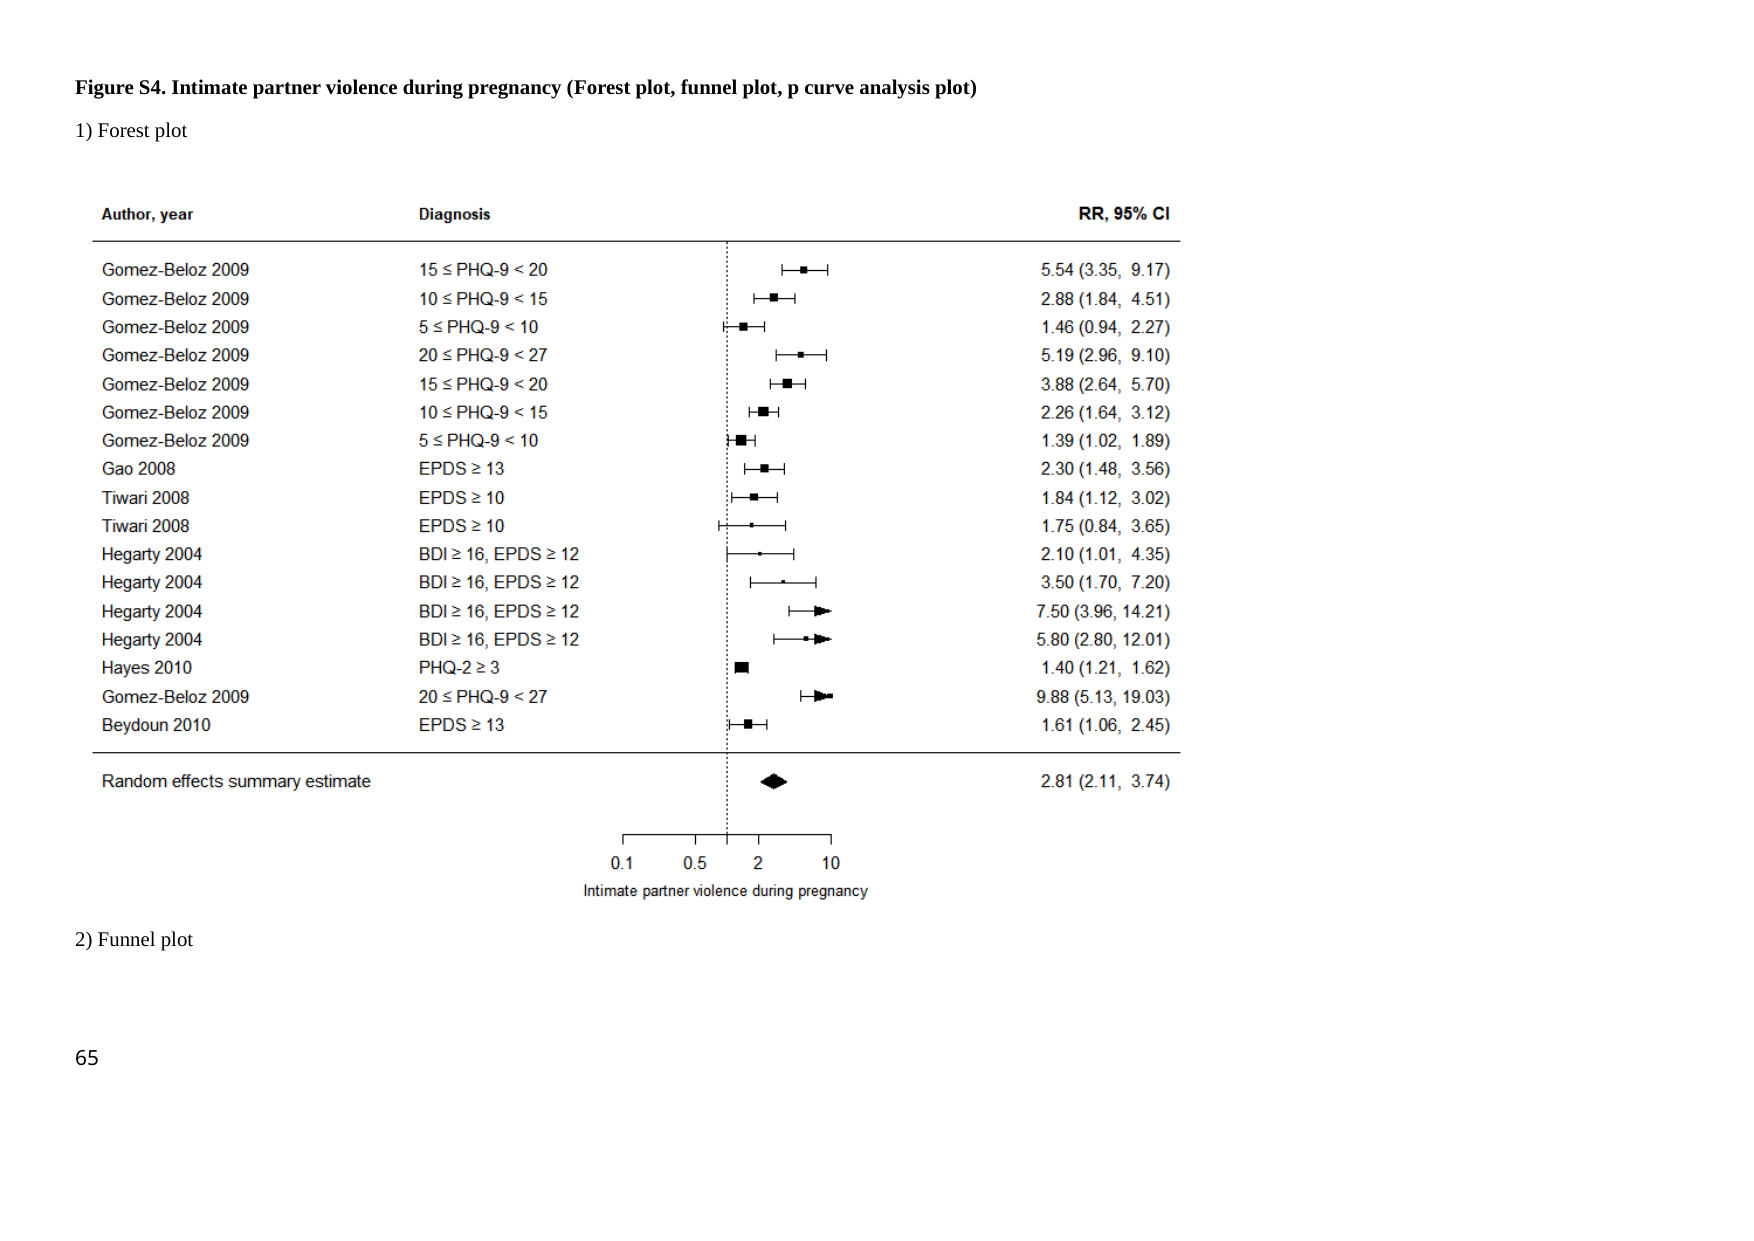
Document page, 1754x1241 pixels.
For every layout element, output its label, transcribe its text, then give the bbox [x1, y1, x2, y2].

picture [75, 160, 1198, 909]
text 1) Forest plot [75, 118, 1679, 142]
text Figure S4. Intimate partner violence during pregnancy (Forest plot, funnel plot, p curve analysis plot) [75, 75, 1679, 99]
text 2) Funnel plot [75, 927, 1679, 951]
